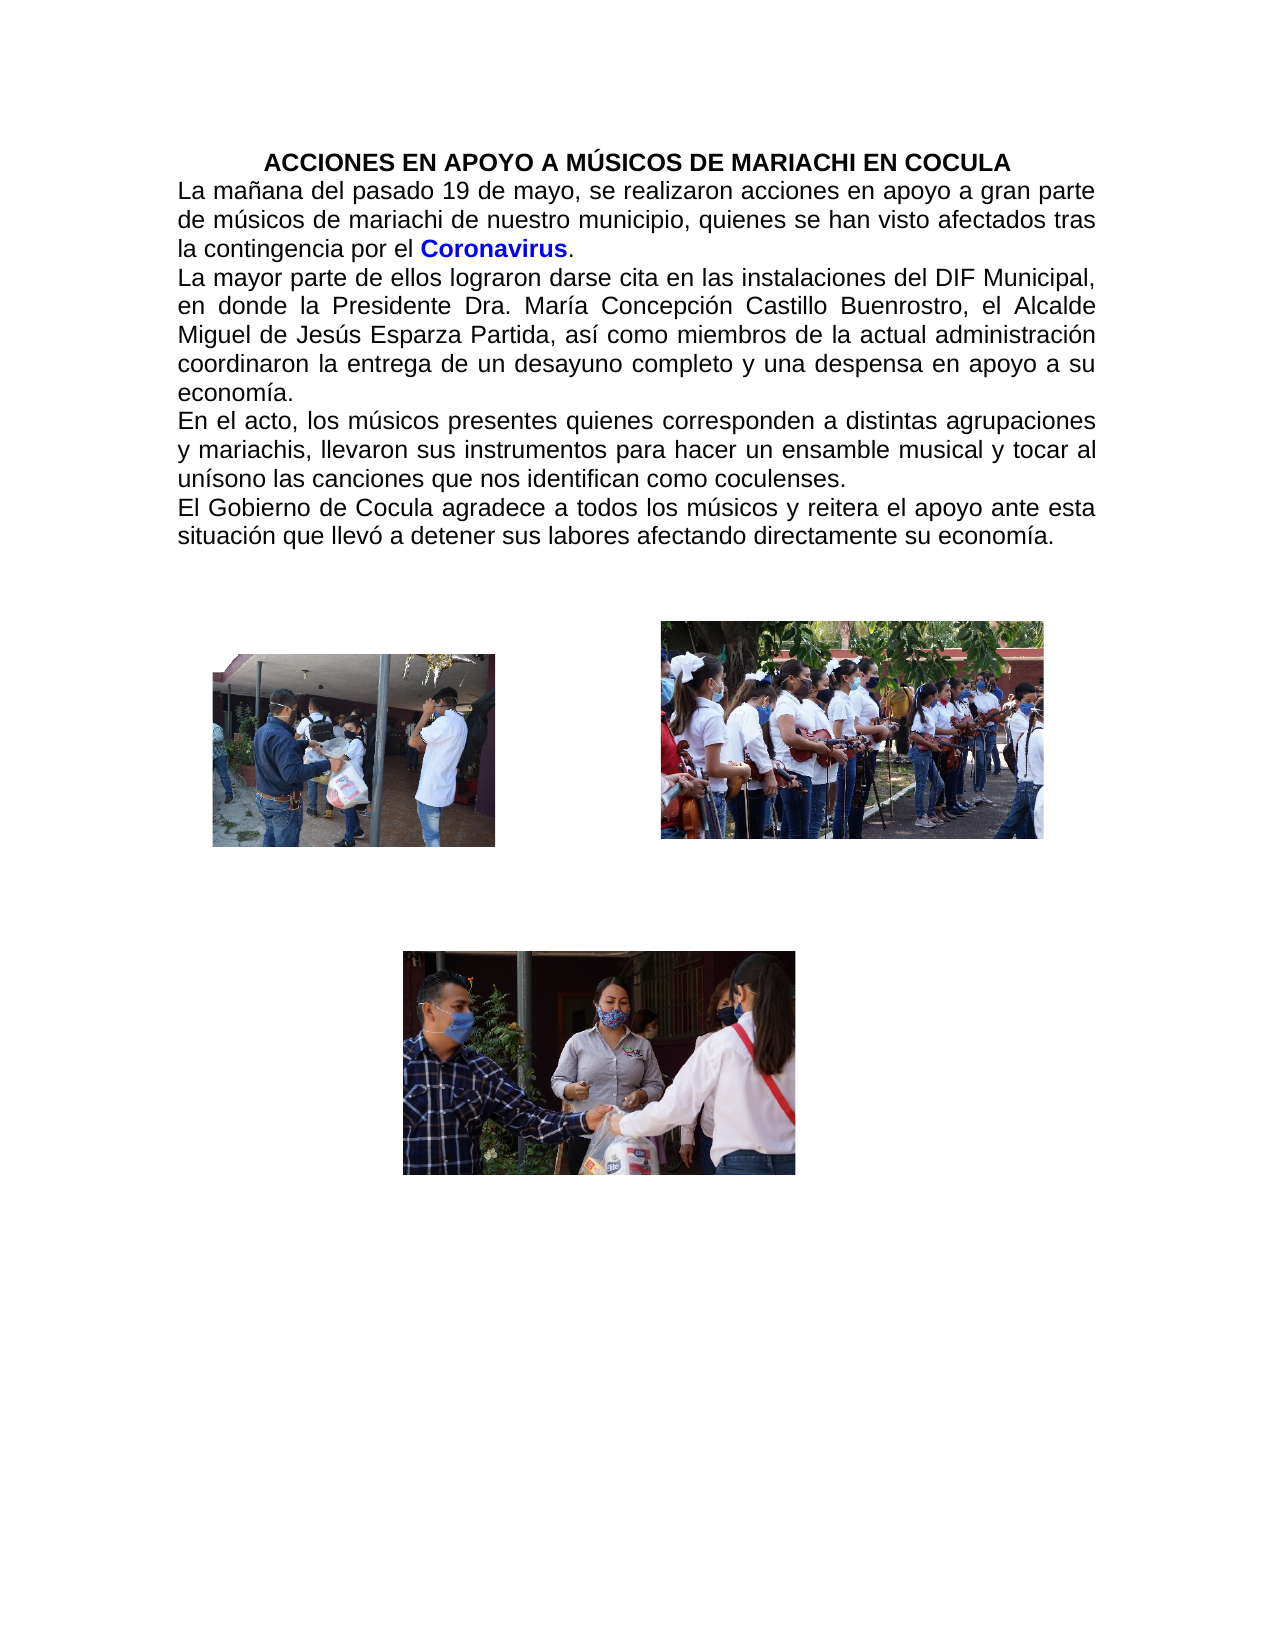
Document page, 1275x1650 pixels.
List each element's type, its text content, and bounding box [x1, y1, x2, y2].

text La mañana del pasado 19 de mayo, se realizaron acciones en apoyo a gran parte de músicos de mariachi de nuestro municipio, quienes se han visto afectados tras la contingencia por el Coronavirus. [177, 176, 1098, 263]
picture [211, 654, 495, 845]
text ACCIONES EN APOYO A MÚSICOS DE MARIACHI EN COCULA [177, 148, 1098, 176]
text En el acto, los músicos presentes quienes corresponden a distintas agrupaciones y mariachis, llevaron sus instrumentos para hacer un ensamble musical y tocar al unísono las canciones que nos identifican como coculenses. [177, 406, 1098, 493]
picture [659, 621, 1044, 838]
text La mayor parte de ellos lograron darse cita en las instalaciones del DIF Municipal, en donde la Presidente Dra. María Concepción Castillo Buenrostro, el Alcalde Miguel de Jesús Esparza Partida, así como miembros de la actual administración coordinaron la entrega de un desayuno completo y una despensa en apoyo a su economía. [177, 263, 1098, 406]
picture [401, 951, 795, 1173]
text El Gobierno de Cocula agradece a todos los músicos y reitera el apoyo ante esta situación que llevó a detener sus labores afectando directamente su economía. [177, 493, 1098, 550]
